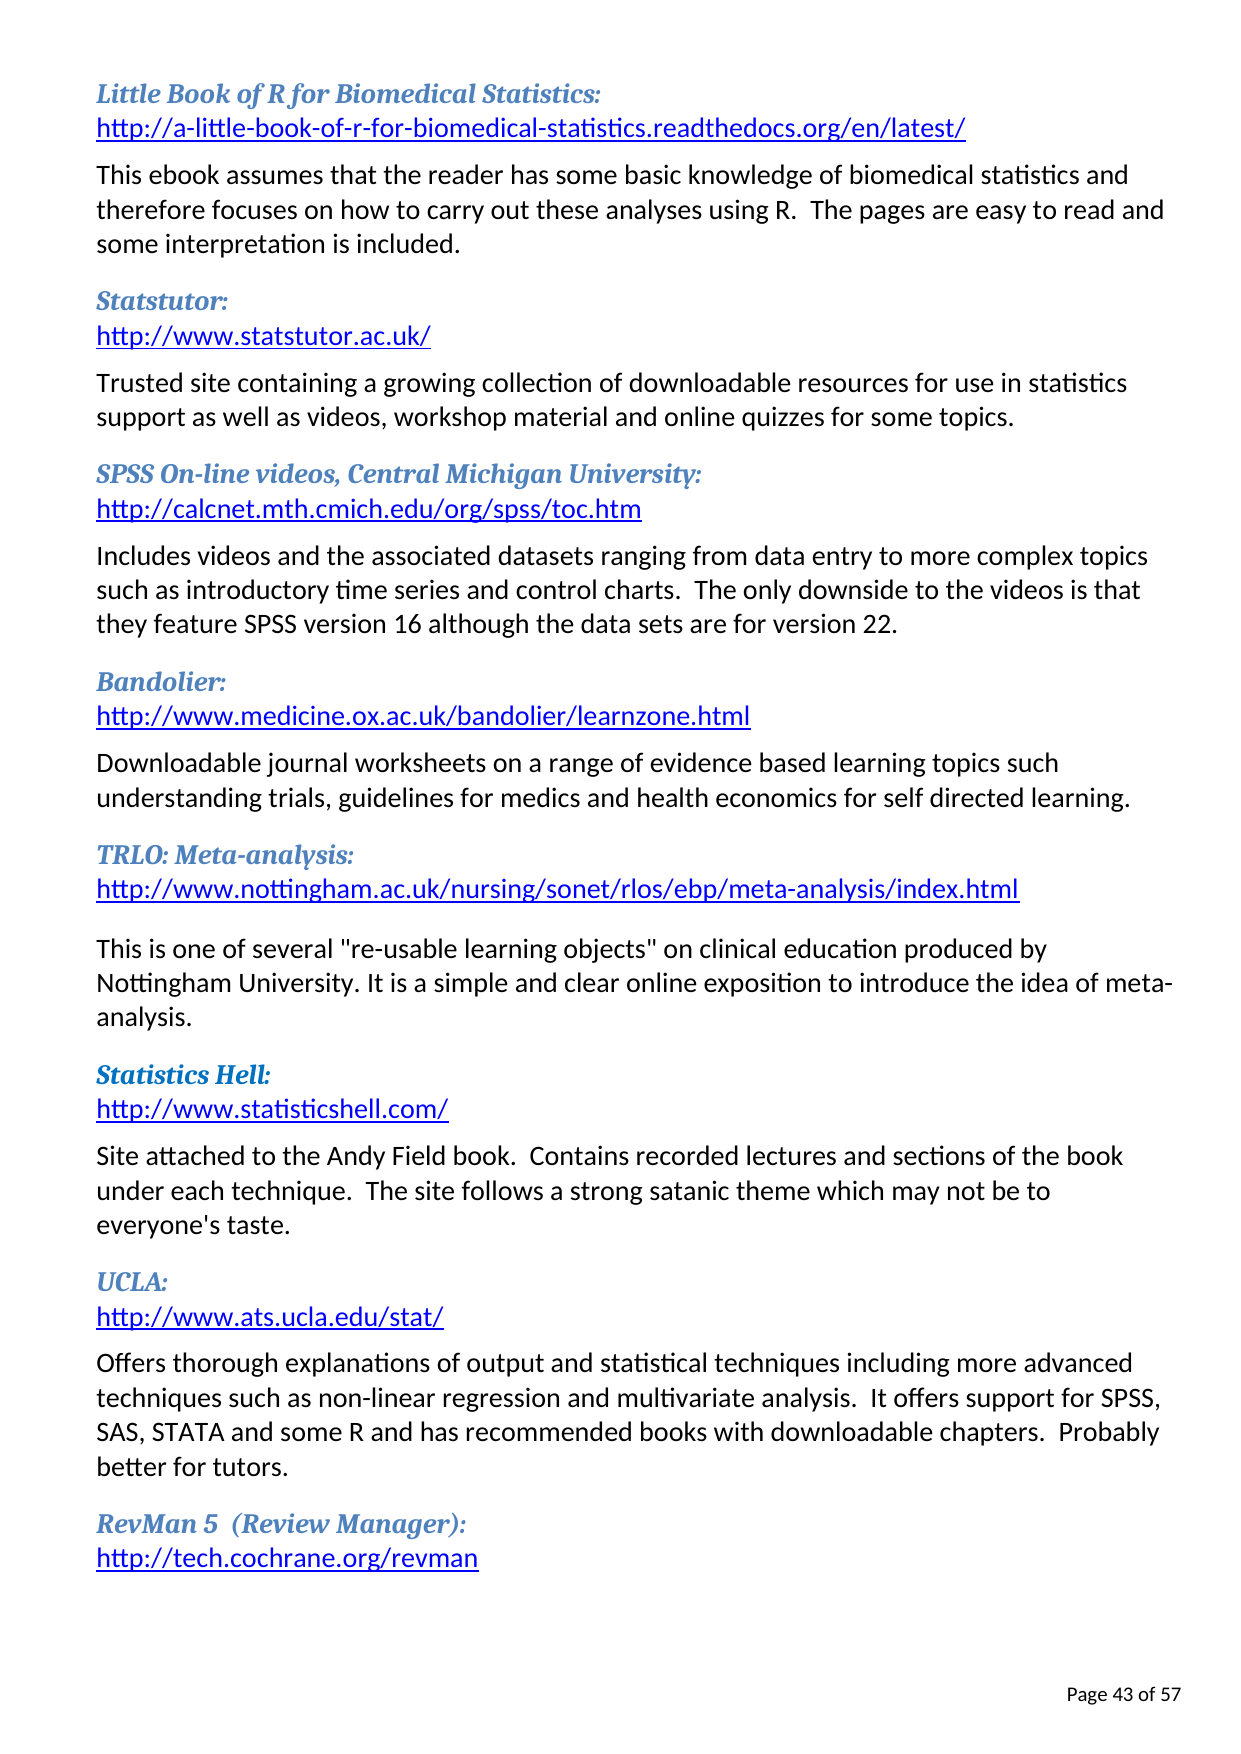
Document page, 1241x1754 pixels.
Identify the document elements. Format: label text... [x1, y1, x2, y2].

text Includes videos and the associated datasets ranging from data entry to more complex topics such as introductory time series and control charts. The only downside to the videos is that they feature SPSS version 16 although the data sets are for version 22. [96, 538, 1181, 641]
text http://www.medicine.ox.ac.uk/bandolier/learnzone.html [96, 698, 1181, 733]
text http://www.statstutor.ac.uk/ [96, 318, 1181, 352]
text http://www.nottingham.ac.uk/nursing/sonet/rlos/ebp/meta-analysis/index.html [96, 871, 1181, 906]
text This is one of several "re-usable learning objects" on clinical education produced by Nottingham University. It is a simple and clear online exposition to introduce the idea of meta-analysis. [96, 931, 1181, 1034]
text Downloadable journal worksheets on a range of evidence based learning topics such understanding trials, guidelines for medics and health economics for self directed learning. [96, 745, 1181, 814]
text http://www.ats.ucla.edu/stat/ [96, 1299, 1181, 1333]
subtitle UCLA: [96, 1266, 1181, 1299]
text http://tech.cochrane.org/revman [96, 1540, 1181, 1575]
subtitle TRLO: Meta-analysis: [96, 839, 1181, 871]
subtitle SPSS On-line videos, Central Michigan University: [96, 458, 1181, 491]
subtitle Statistics Hell: [96, 1059, 1181, 1091]
text Site attached to the Andy Field book. Contains recorded lectures and sections of the book under each technique. The site follows a strong satanic theme which may not be to everyone's taste. [96, 1138, 1181, 1241]
text Offers thorough explanations of output and statistical techniques including more advanced techniques such as non-linear regression and multivariate analysis. It offers support for SPSS, SAS, STATA and some R and has recommended books with downloadable chapters. Probably better for tutors. [96, 1346, 1181, 1483]
text Statstutor: [96, 286, 1181, 318]
text Bandolier: [96, 666, 1181, 698]
text http://a-little-book-of-r-for-biomedical-statistics.readthedocs.org/en/latest/ [96, 111, 1181, 145]
text Trusted site containing a growing collection of downloadable resources for use in statistics support as well as videos, workshop material and online quizzes for some topics. [96, 365, 1181, 433]
subtitle RevMan 5 (Review Manager): [96, 1508, 1181, 1540]
text http://www.statisticshell.com/ [96, 1091, 1181, 1126]
text http://calcnet.mth.cmich.edu/org/spss/toc.htm [96, 491, 1181, 525]
subtitle Little Book of R for Biomedical Statistics: [96, 78, 1181, 111]
text This ebook assumes that the reader has some basic knowledge of biomedical statistics and therefore focuses on how to carry out these analyses using R. The pages are easy to read and some interpretation is included. [96, 157, 1181, 261]
